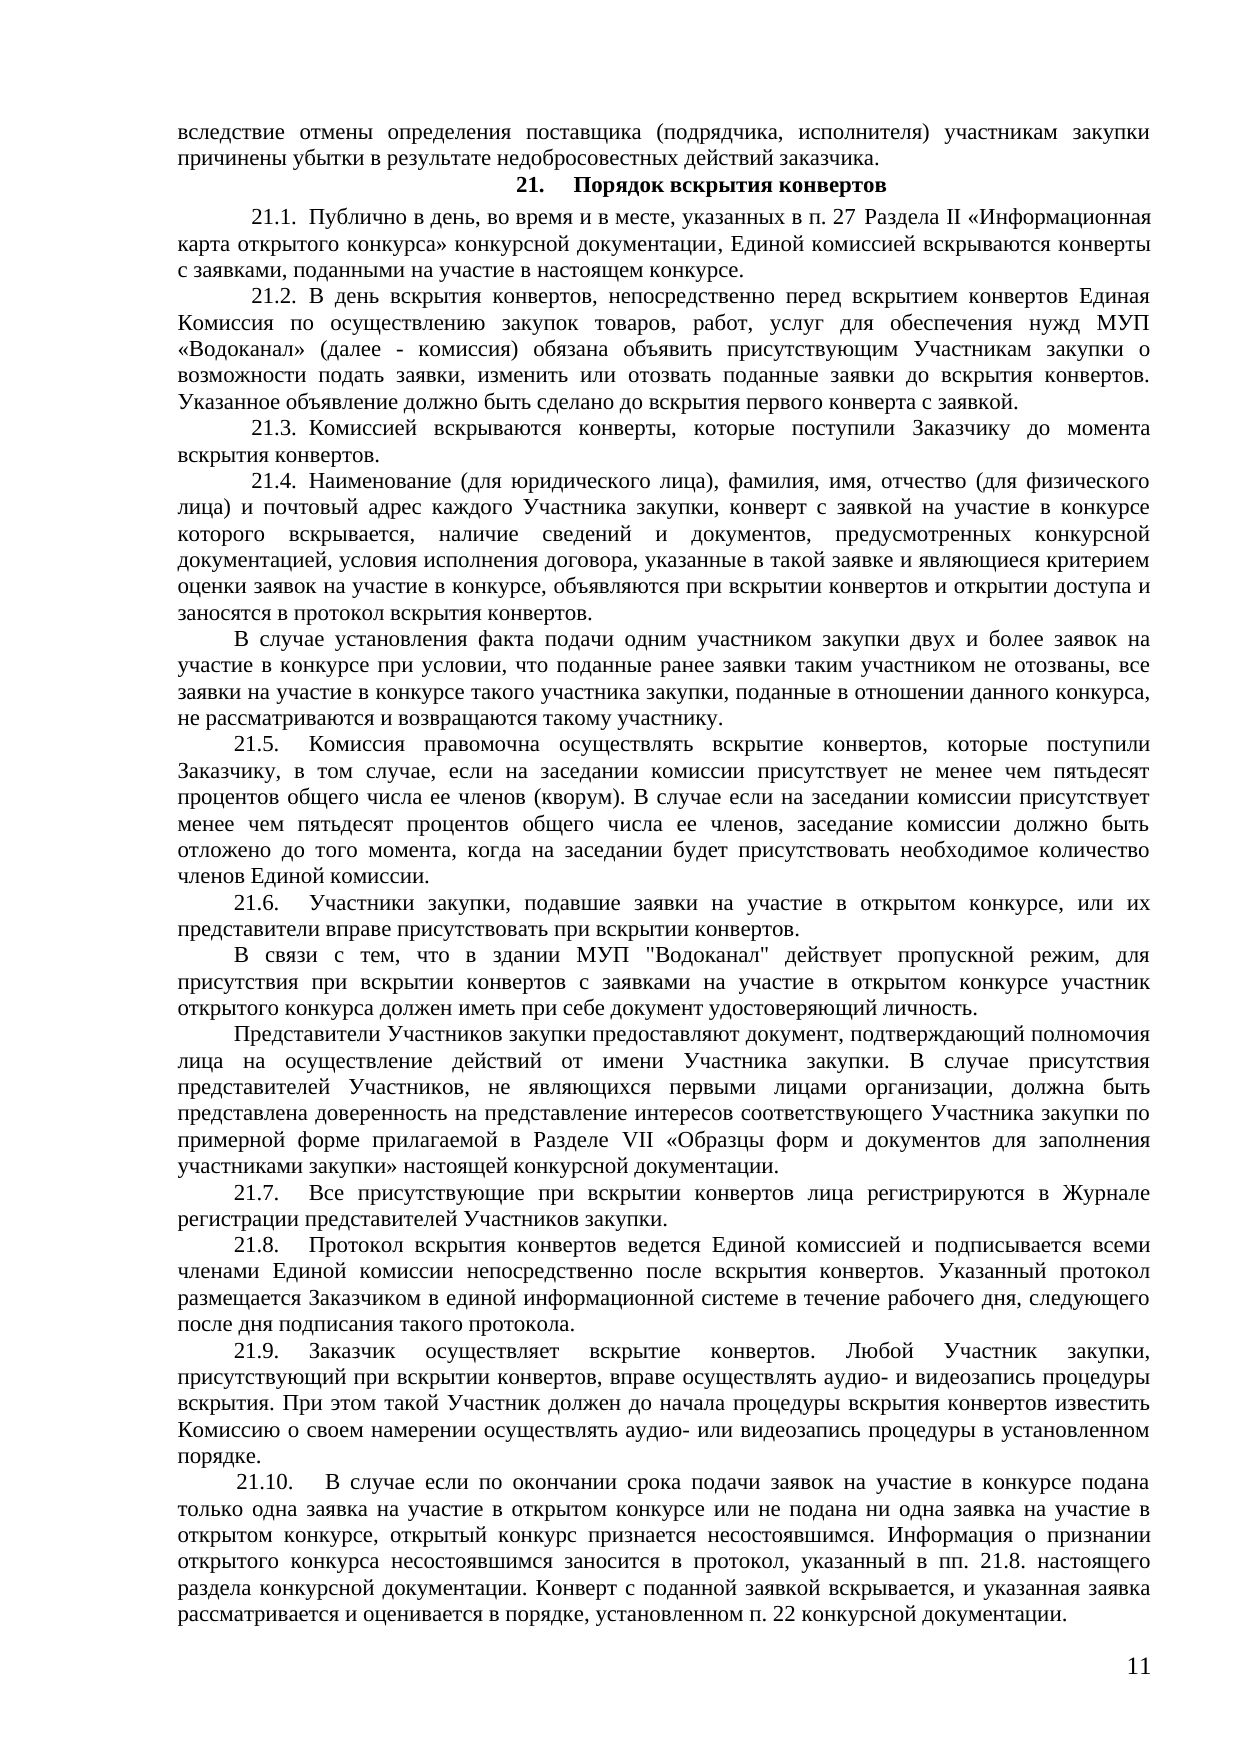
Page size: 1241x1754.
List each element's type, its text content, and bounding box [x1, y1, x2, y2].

text 21.5. Комиссия правомочна осуществлять вскрытие конвертов, которые поступили Заказчику, в том случае, если на заседании комиссии присутствует не менее чем пятьдесят процентов общего числа ее членов (кворум). В случае если на заседании комиссии присутствует менее чем пятьдесят процентов общего числа ее членов, заседание комиссии должно быть отложено до того момента, когда на заседании будет присутствовать необходимое количество членов Единой комиссии. [177, 731, 1152, 889]
text В случае установления факта подачи одним участником закупки двух и более заявок на участие в конкурсе при условии, что поданные ранее заявки таким участником не отозваны, все заявки на участие в конкурсе такого участника закупки, поданные в отношении данного конкурса, не рассматриваются и возвращаются такому участнику. [177, 625, 1152, 731]
text 21.4. Наименование (для юридического лица), фамилия, имя, отчество (для физического лица) и почтовый адрес каждого Участника закупки, конверт с заявкой на участие в конкурсе которого вскрывается, наличие сведений и документов, предусмотренных конкурсной документацией, условия исполнения договора, указанные в такой заявке и являющиеся критерием оценки заявок на участие в конкурсе, объявляются при вскрытии конвертов и открытии доступа и заносятся в протокол вскрытия конвертов. [177, 467, 1152, 625]
text 21.2. В день вскрытия конвертов, непосредственно перед вскрытием конвертов Единая Комиссия по осуществлению закупок товаров, работ, услуг для обеспечения нужд МУП «Водоканал» (далее - комиссия) обязана объявить присутствующим Участникам закупки о возможности подать заявки, изменить или отозвать поданные заявки до вскрытия конвертов. Указанное объявление должно быть сделано до вскрытия первого конверта с заявкой. [177, 282, 1152, 414]
text 21. Порядок вскрытия конвертов [177, 171, 1152, 197]
text Представители Участников закупки предоставляют документ, подтверждающий полномочия лица на осуществление действий от имени Участника закупки. В случае присутствия представителей Участников, не являющихся первыми лицами организации, должна быть представлена доверенность на представление интересов соответствующего Участника закупки по примерной форме прилагаемой в Разделе VII «Образцы форм и документов для заполнения участниками закупки» настоящей конкурсной документации. [177, 1020, 1152, 1178]
text В связи с тем, что в здании МУП "Водоканал" действует пропускной режим, для присутствия при вскрытии конвертов с заявками на участие в открытом конкурсе участник открытого конкурса должен иметь при себе документ удостоверяющий личность. [177, 941, 1152, 1020]
text 21.8. Протокол вскрытия конвертов ведется Единой комиссией и подписывается всеми членами Единой комиссии непосредственно после вскрытия конвертов. Указанный протокол размещается Заказчиком в единой информационной системе в течение рабочего дня, следующего после дня подписания такого протокола. [177, 1231, 1152, 1337]
text 21.9. Заказчик осуществляет вскрытие конвертов. Любой Участник закупки, присутствующий при вскрытии конвертов, вправе осуществлять аудио- и видеозапись процедуры вскрытия. При этом такой Участник должен до начала процедуры вскрытия конвертов известить Комиссию о своем намерении осуществлять аудио- или видеозапись процедуры в установленном порядке. [177, 1337, 1152, 1468]
text 21.3. Комиссией вскрываются конверты, которые поступили Заказчику до момента вскрытия конвертов. [177, 414, 1152, 467]
text 21.1. Публично в день, во время и в месте, указанных в п. 27 Раздела II «Информационная карта открытого конкурса» конкурсной документации, Единой комиссией вскрываются конверты с заявками, поданными на участие в настоящем конкурсе. [177, 203, 1152, 282]
text 21.10. В случае если по окончании срока подачи заявок на участие в конкурсе подана только одна заявка на участие в открытом конкурсе или не подана ни одна заявка на участие в открытом конкурсе, открытый конкурс признается несостоявшимся. Информация о признании открытого конкурса несостоявшимся заносится в протокол, указанный в пп. 21.8. настоящего раздела конкурсной документации. Конверт с поданной заявкой вскрывается, и указанная заявка рассматривается и оценивается в порядке, установленном п. 22 конкурсной документации. [177, 1468, 1152, 1627]
text 21.6. Участники закупки, подавшие заявки на участие в открытом конкурсе, или их представители вправе присутствовать при вскрытии конвертов. [177, 889, 1152, 941]
text 21.7. Все присутствующие при вскрытии конвертов лица регистрируются в Журнале регистрации представителей Участников закупки. [177, 1178, 1152, 1231]
